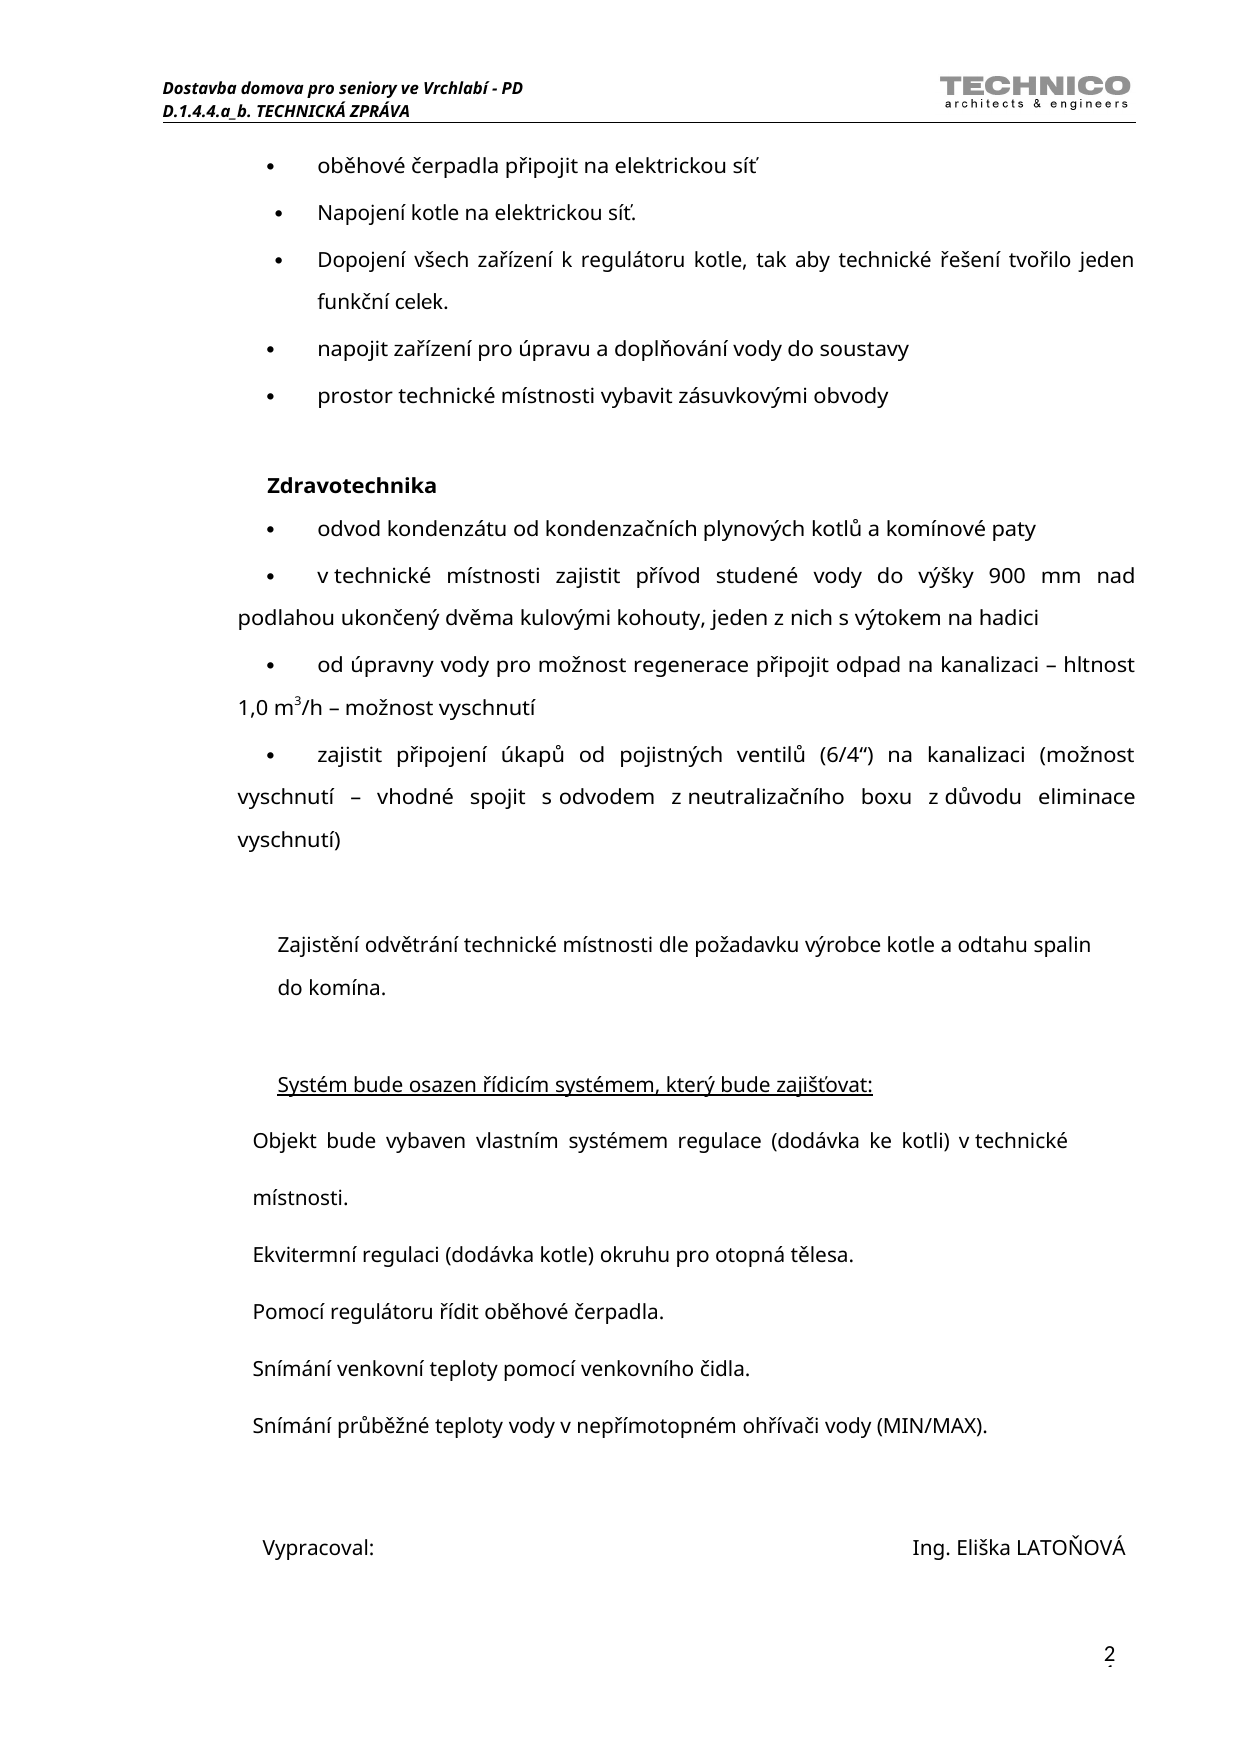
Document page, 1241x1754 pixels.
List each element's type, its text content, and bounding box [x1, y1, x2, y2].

list odvod kondenzátu od kondenzačních plynových kotlů a komínové paty [237, 514, 1136, 543]
text Snímání venkovní teploty pomocí venkovního čidla. [252, 1354, 1136, 1383]
list v technické místnosti zajistit přívod studené vody do výšky 900 mm nad podlahou ukončený dvěma kulovými kohouty, jeden z nich s výtokem na hadici [237, 561, 1136, 632]
list od úpravny vody pro možnost regenerace připojit odpad na kanalizaci – hltnost 1,0 m3/h – možnost vyschnutí [237, 650, 1136, 721]
text Systém bude osazen řídicím systémem, který bude zajišťovat: [277, 1070, 1136, 1098]
list prostor technické místnosti vybavit zásuvkovými obvody [237, 381, 1136, 409]
picture [934, 70, 1137, 115]
text Pomocí regulátoru řídit oběhové čerpadla. [252, 1297, 1123, 1325]
list napojit zařízení pro úpravu a doplňování vody do soustavy [237, 334, 1136, 363]
list Dopojení všech zařízení k regulátoru kotle, tak aby technické řešení tvořilo jeden funkční celek. [275, 245, 1136, 316]
list oběhové čerpadla připojit na elektrickou síť [237, 151, 1136, 180]
text Objekt bude vybaven vlastním systémem regulace (dodávka ke kotli) v technické místnosti. [252, 1126, 1123, 1211]
list Napojení kotle na elektrickou síť. [275, 198, 1136, 226]
text Zdravotechnika [267, 471, 1136, 499]
text Vypracoval: Ing. Eliška LATOŇOVÁ [237, 1533, 1136, 1561]
text Snímání průběžné teploty vody v nepřímotopném ohřívači vody (MIN/MAX). [252, 1411, 1046, 1440]
list zajistit připojení úkapů od pojistných ventilů (6/4“) na kanalizaci (možnost vyschnutí – vhodné spojit s odvodem z neutralizačního boxu z důvodu eliminace vyschnutí) [237, 740, 1136, 853]
text Zajistění odvětrání technické místnosti dle požadavku výrobce kotle a odtahu spalin do komína. [277, 930, 1122, 1001]
text Ekvitermní regulaci (dodávka kotle) okruhu pro otopná tělesa. [252, 1240, 1123, 1268]
